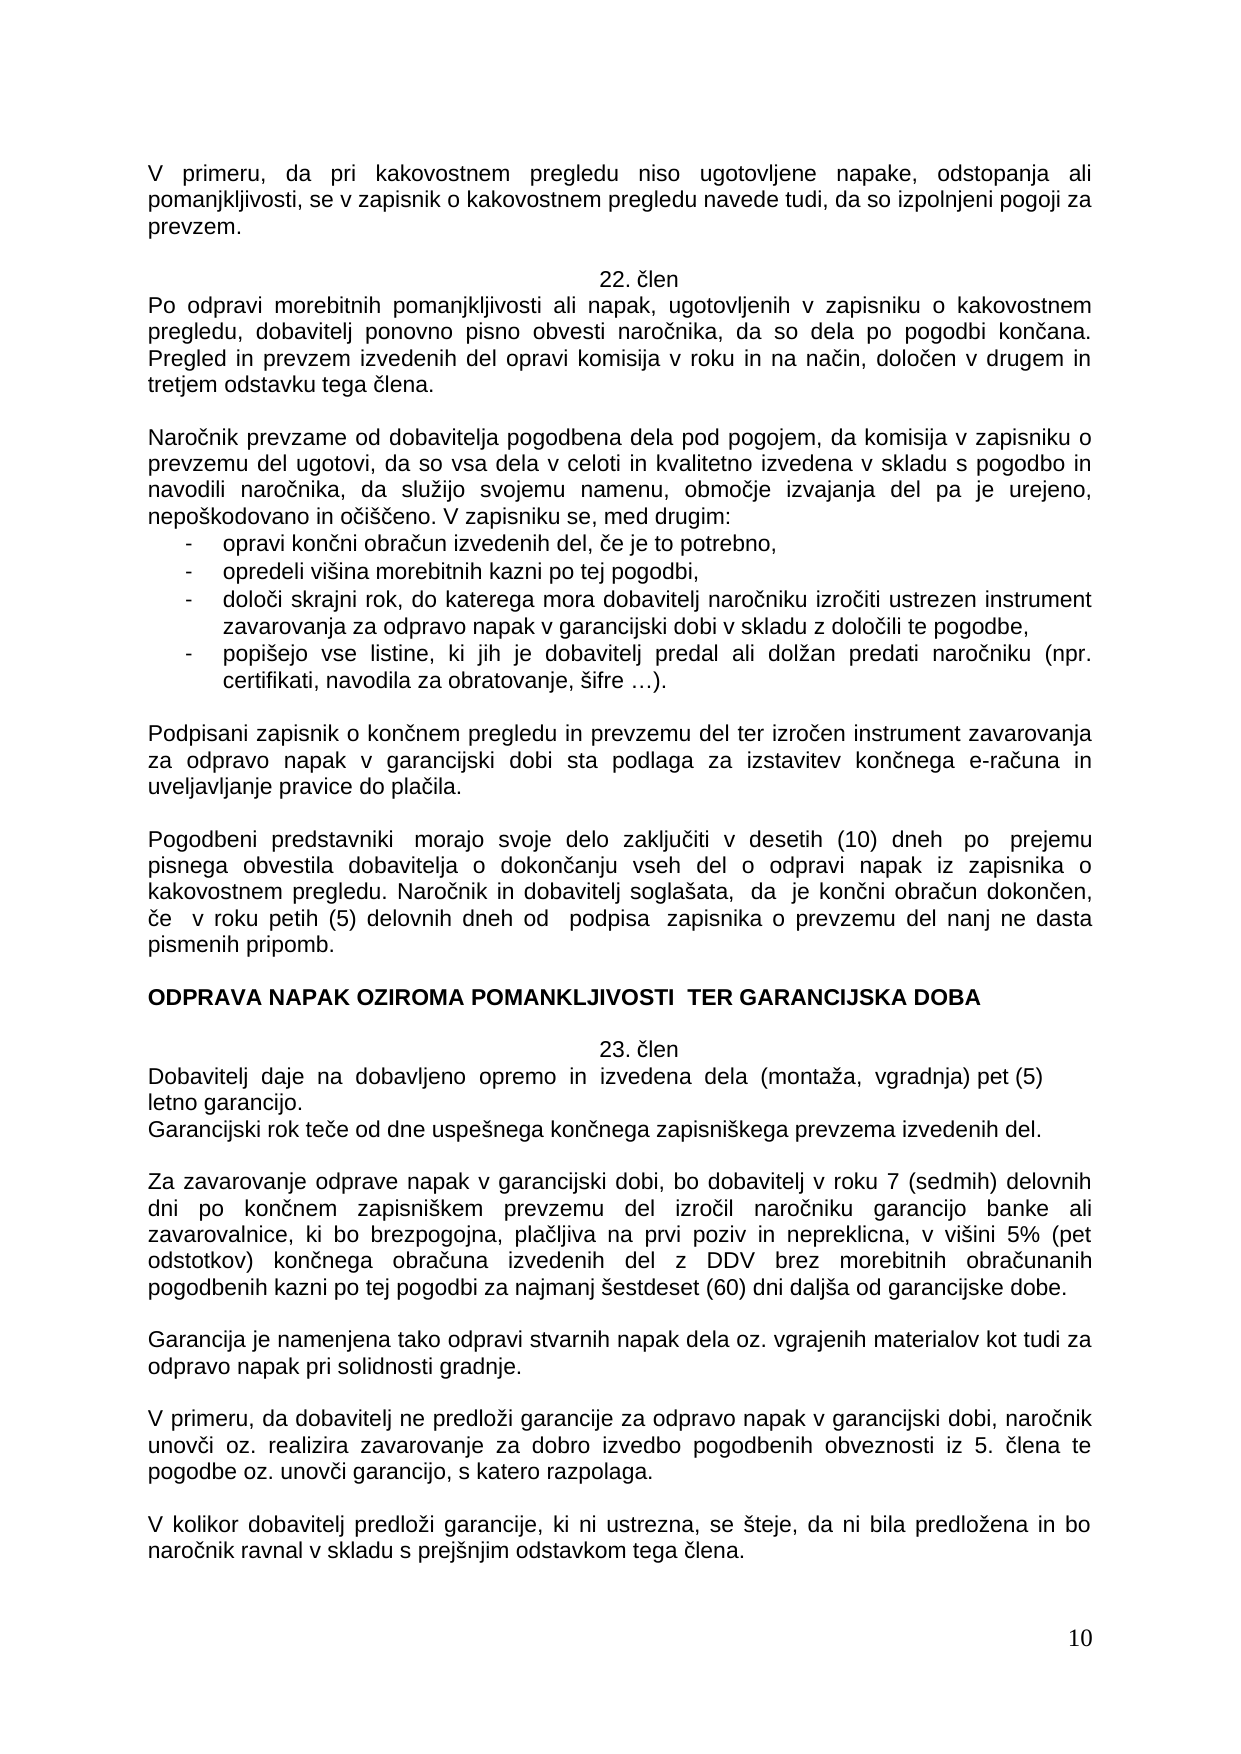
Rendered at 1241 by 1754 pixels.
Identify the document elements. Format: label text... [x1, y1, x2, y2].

text Naročnik prevzame od dobavitelja pogodbena dela pod pogojem, da komisija v zapisniku o prevzemu del ugotovi, da so vsa dela v celoti in kvalitetno izvedena v skladu s pogodbo in navodili naročnika, da služijo svojemu namenu, območje izvajanja del pa je urejeno, nepoškodovano in očiščeno. V zapisniku se, med drugim: [148, 424, 1092, 529]
list popišejo vse listine, ki jih je dobavitelj predal ali dolžan predati naročniku (npr. certifikati, navodila za obratovanje, šifre …). [185, 639, 1092, 694]
text V kolikor dobavitelj predloži garancije, ki ni ustrezna, se šteje, da ni bila predložena in bo naročnik ravnal v skladu s prejšnjim odstavkom tega člena. [148, 1511, 1092, 1563]
text Dobavitelj daje na dobavljeno opremo in izvedena dela (montaža, vgradnja) pet (5) letno garancijo. [148, 1063, 1092, 1116]
list opredeli višina morebitnih kazni po tej pogodbi, [185, 557, 1092, 585]
text Garancija je namenjena tako odpravi stvarnih napak dela oz. vgrajenih materialov kot tudi za odpravo napak pri solidnosti gradnje. [148, 1326, 1092, 1379]
text V primeru, da pri kakovostnem pregledu niso ugotovljene napake, odstopanja ali pomanjkljivosti, se v zapisnik o kakovostnem pregledu navede tudi, da so izpolnjeni pogoji za prevzem. [148, 160, 1092, 239]
list določi skrajni rok, do katerega mora dobavitelj naročniku izročiti ustrezen instrument zavarovanja za odpravo napak v garancijski dobi v skladu z določili te pogodbe, [185, 585, 1092, 639]
subtitle ODPRAVA NAPAK OZIROMA POMANKLJIVOSTI TER GARANCIJSKA DOBA [148, 984, 1092, 1010]
list člen [185, 266, 1092, 292]
list opravi končni obračun izvedenih del, če je to potrebno, [185, 529, 1092, 557]
text Po odpravi morebitnih pomanjkljivosti ali napak, ugotovljenih v zapisniku o kakovostnem pregledu, dobavitelj ponovno pisno obvesti naročnika, da so dela po pogodbi končana. Pregled in prevzem izvedenih del opravi komisija v roku in na način, določen v drugem in tretjem odstavku tega člena. [148, 292, 1092, 397]
text Podpisani zapisnik o končnem pregledu in prevzemu del ter izročen instrument zavarovanja za odpravo napak v garancijski dobi sta podlaga za izstavitev končnega e-računa in uveljavljanje pravice do plačila. [148, 720, 1092, 799]
text Za zavarovanje odprave napak v garancijski dobi, bo dobavitelj v roku 7 (sedmih) delovnih dni po končnem zapisniškem prevzemu del izročil naročniku garancijo banke ali zavarovalnice, ki bo brezpogojna, plačljiva na prvi poziv in nepreklicna, v višini 5% (pet odstotkov) končnega obračuna izvedenih del z DDV brez morebitnih obračunanih pogodbenih kazni po tej pogodbi za najmanj šestdeset (60) dni daljša od garancijske dobe. [148, 1168, 1092, 1300]
text Garancijski rok teče od dne uspešnega končnega zapisniškega prevzema izvedenih del. [148, 1116, 1092, 1142]
text V primeru, da dobavitelj ne predloži garancije za odpravo napak v garancijski dobi, naročnik unovči oz. realizira zavarovanje za dobro izvedbo pogodbenih obveznosti iz 5. člena te pogodbe oz. unovči garancijo, s katero razpolaga. [148, 1405, 1092, 1484]
text Pogodbeni predstavniki morajo svoje delo zaključiti v desetih (10) dneh po prejemu pisnega obvestila dobavitelja o dokončanju vseh del o odpravi napak iz zapisnika o kakovostnem pregledu. Naročnik in dobavitelj soglašata, da je končni obračun dokončen, če v roku petih (5) delovnih dneh od podpisa zapisnika o prevzemu del nanj ne dasta pismenih pripomb. [148, 826, 1092, 957]
list člen [185, 1036, 1092, 1063]
